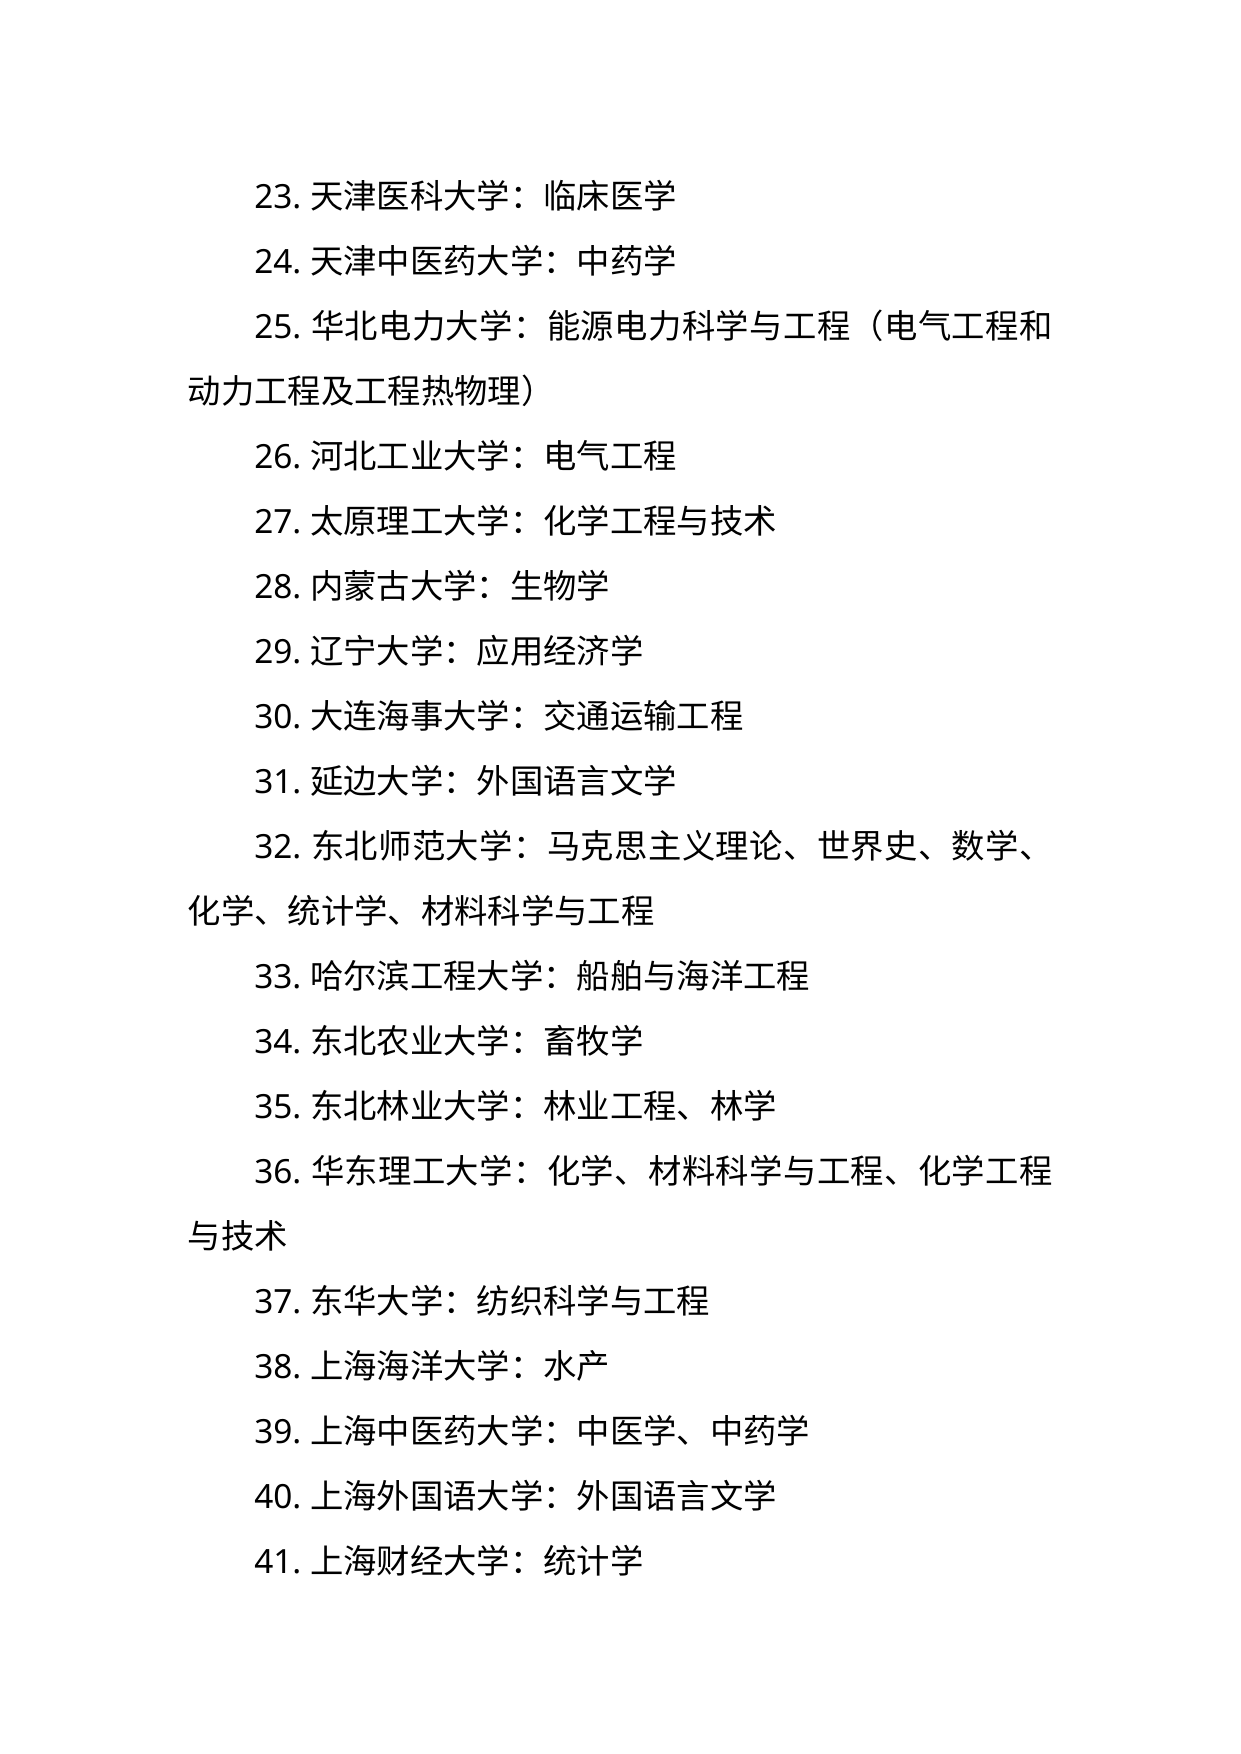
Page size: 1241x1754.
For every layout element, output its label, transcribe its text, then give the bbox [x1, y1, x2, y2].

text 34. 东北农业大学：畜牧学 [187, 1007, 1053, 1072]
text 29. 辽宁大学：应用经济学 [187, 617, 1053, 682]
text 25. 华北电力大学：能源电力科学与工程（电气工程和动力工程及工程热物理） [187, 292, 1053, 422]
text 36. 华东理工大学：化学、材料科学与工程、化学工程与技术 [187, 1137, 1053, 1267]
text 41. 上海财经大学：统计学 [187, 1527, 1053, 1592]
text 33. 哈尔滨工程大学：船舶与海洋工程 [187, 942, 1053, 1007]
text 26. 河北工业大学：电气工程 [187, 422, 1053, 487]
text 24. 天津中医药大学：中药学 [187, 227, 1053, 292]
text 37. 东华大学：纺织科学与工程 [187, 1267, 1053, 1332]
text 23. 天津医科大学：临床医学 [187, 162, 1053, 227]
text 39. 上海中医药大学：中医学、中药学 [187, 1397, 1053, 1462]
text 35. 东北林业大学：林业工程、林学 [187, 1072, 1053, 1137]
text 31. 延边大学：外国语言文学 [187, 747, 1053, 812]
text 32. 东北师范大学：马克思主义理论、世界史、数学、化学、统计学、材料科学与工程 [187, 812, 1053, 942]
text 27. 太原理工大学：化学工程与技术 [187, 487, 1053, 552]
text 28. 内蒙古大学：生物学 [187, 552, 1053, 617]
text 40. 上海外国语大学：外国语言文学 [187, 1462, 1053, 1527]
text 38. 上海海洋大学：水产 [187, 1332, 1053, 1397]
text 30. 大连海事大学：交通运输工程 [187, 682, 1053, 747]
